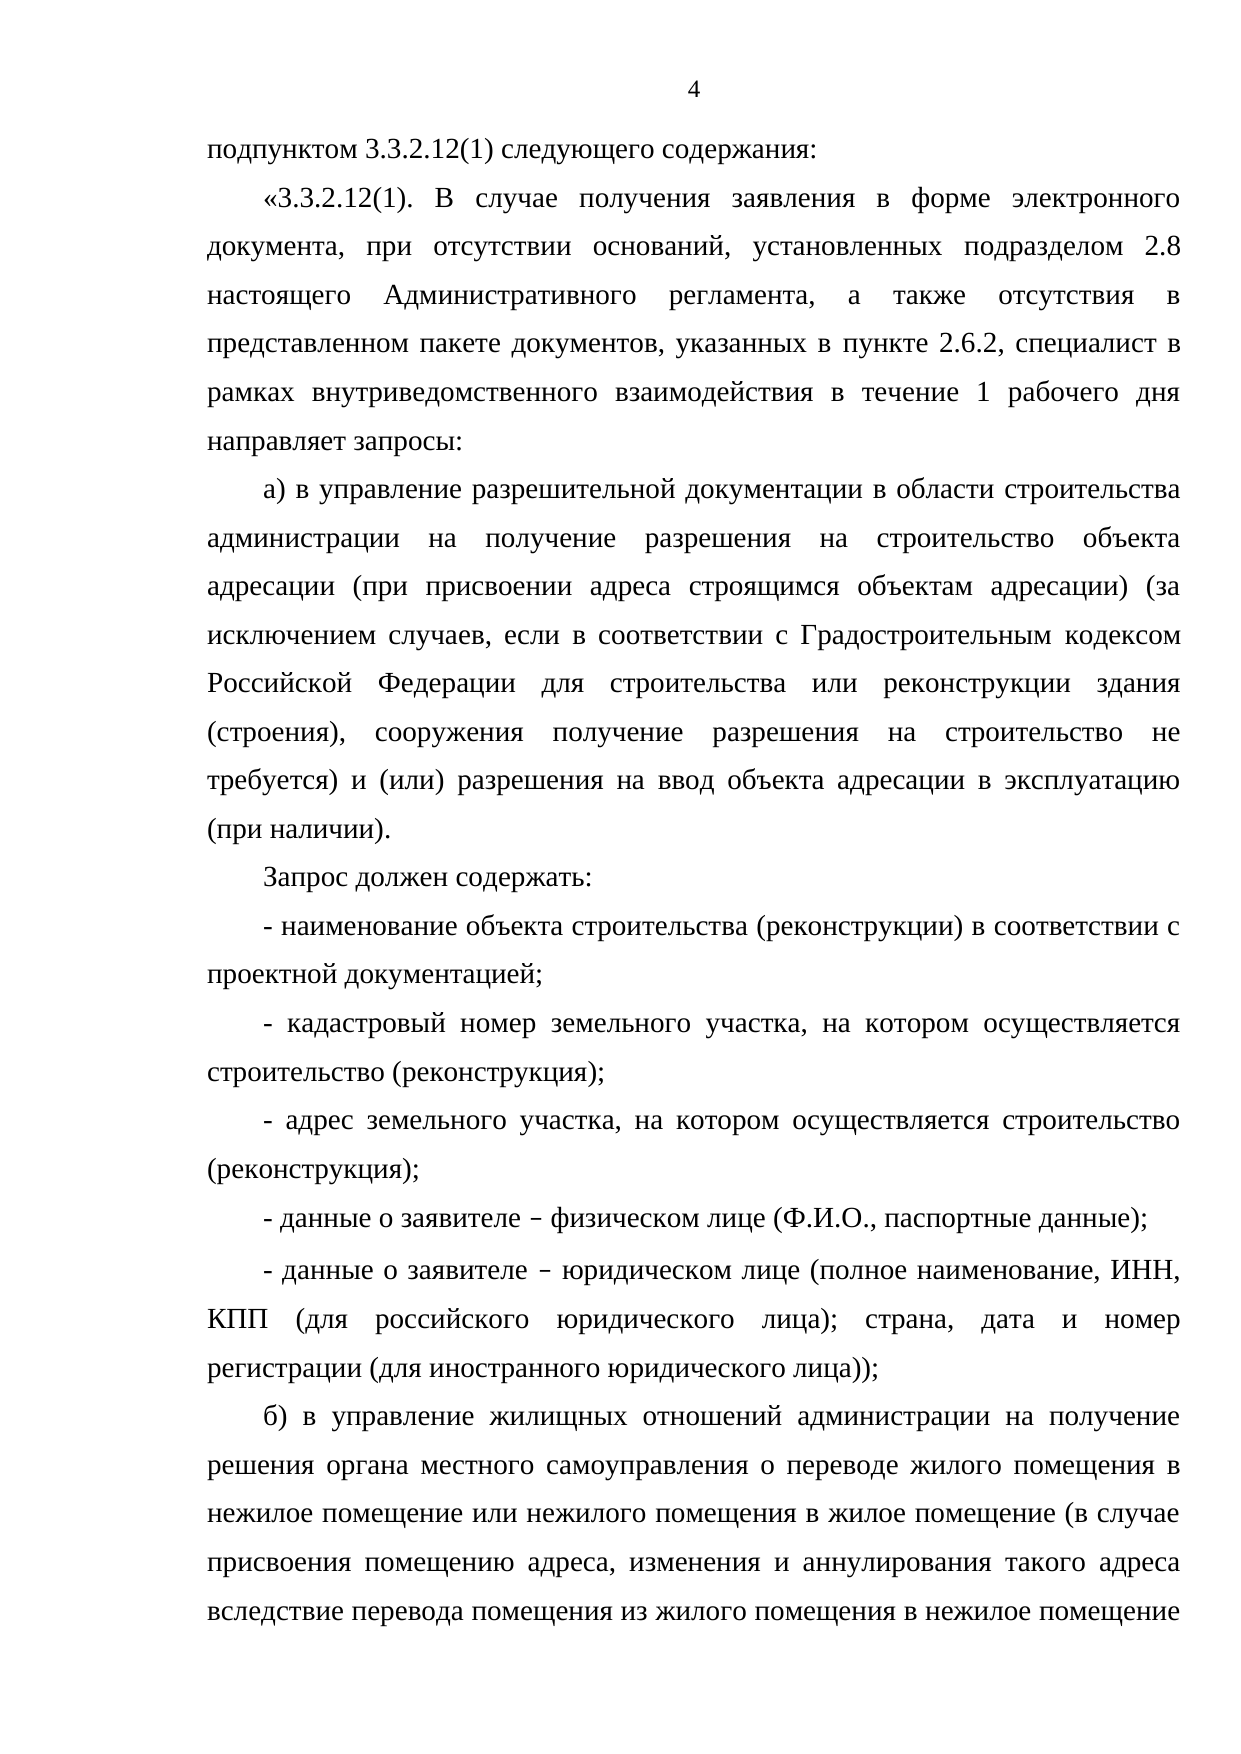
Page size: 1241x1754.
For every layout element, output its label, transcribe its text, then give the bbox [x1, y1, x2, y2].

text - наименование объекта строительства (реконструкции) в соответствии с проектной документацией; [207, 908, 1181, 990]
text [207, 131, 1181, 165]
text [207, 1398, 1181, 1626]
text - адрес земельного участка, на котором осуществляется строительство (реконструкция); [207, 1102, 1181, 1184]
text - кадастровый номер земельного участка, на котором осуществляется строительство (реконструкция); [207, 1005, 1181, 1087]
text а) в управление разрешительной документации в области строительства администрации на получение разрешения на строительство объекта адресации (при присвоении адреса строящимся объектам адресации) (за исключением случаев, если в соответствии с Градостроительным кодексом Российской Федерации для строительства или реконструкции здания (строения), сооружения получение разрешения на строительство не требуется) и (или) разрешения на ввод объекта адресации в эксплуатацию (при наличии). [207, 471, 1181, 844]
text «3.3.2.12(1). В случае получения заявления в форме электронного документа, при отсутствии оснований, установленных подразделом 2.8 настоящего Административного регламента, а также отсутствия в представленном пакете документов, указанных в пункте 2.6.2, специалист в рамках внутриведомственного взаимодействия в течение 1 рабочего дня направляет запросы: [207, 180, 1181, 456]
text - данные о заявителе – физическом лице (Ф.И.О., паспортные данные); [207, 1199, 1181, 1235]
text Запрос должен содержать: [207, 859, 1181, 893]
